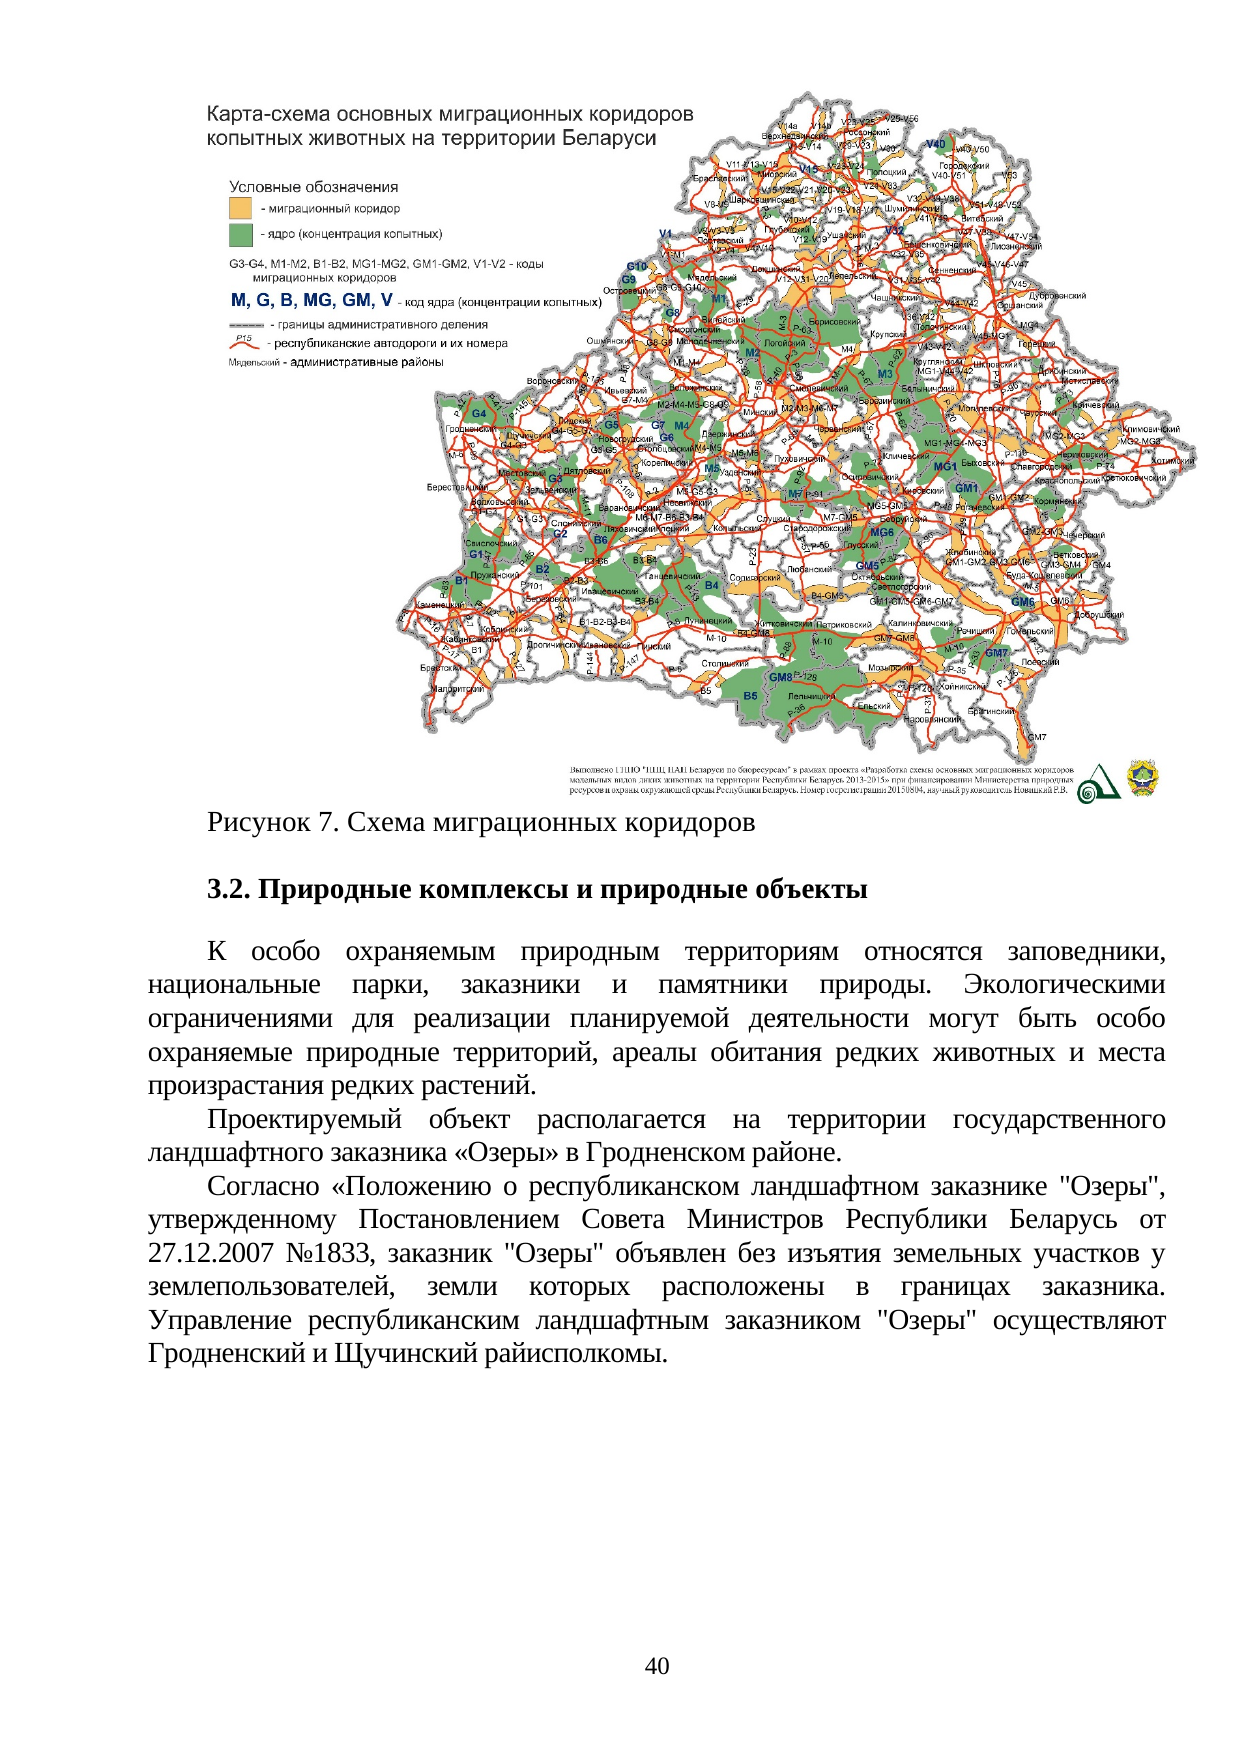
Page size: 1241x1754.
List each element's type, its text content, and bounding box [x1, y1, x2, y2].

text Проектируемый объект располагается на территории государственного ландшафтного заказника «Озеры» в Гродненском районе. [148, 1101, 1167, 1168]
text Согласно «Положению о республиканском ландшафтном заказнике "Озеры", утвержденному Постановлением Совета Министров Республики Беларусь от 27.12.2007 №1833, заказник "Озеры" объявлен без изъятия земельных участков у землепользователей, земли которых расположены в границах заказника. Управление республиканским ландшафтным заказником "Озеры" осуществляют Гродненский и Щучинский райисполкомы. [148, 1168, 1167, 1369]
text Рисунок 7. Схема миграционных коридоров [148, 804, 1167, 837]
text К особо охраняемым природным территориям относятся заповедники, национальные парки, заказники и памятники природы. Экологическими ограничениями для реализации планируемой деятельности могут быть особо охраняемые природные территорий, ареалы обитания редких животных и места произрастания редких растений. [148, 933, 1167, 1101]
picture [206, 88, 1201, 804]
text 3.2. Природные комплексы и природные объекты [148, 871, 1167, 904]
